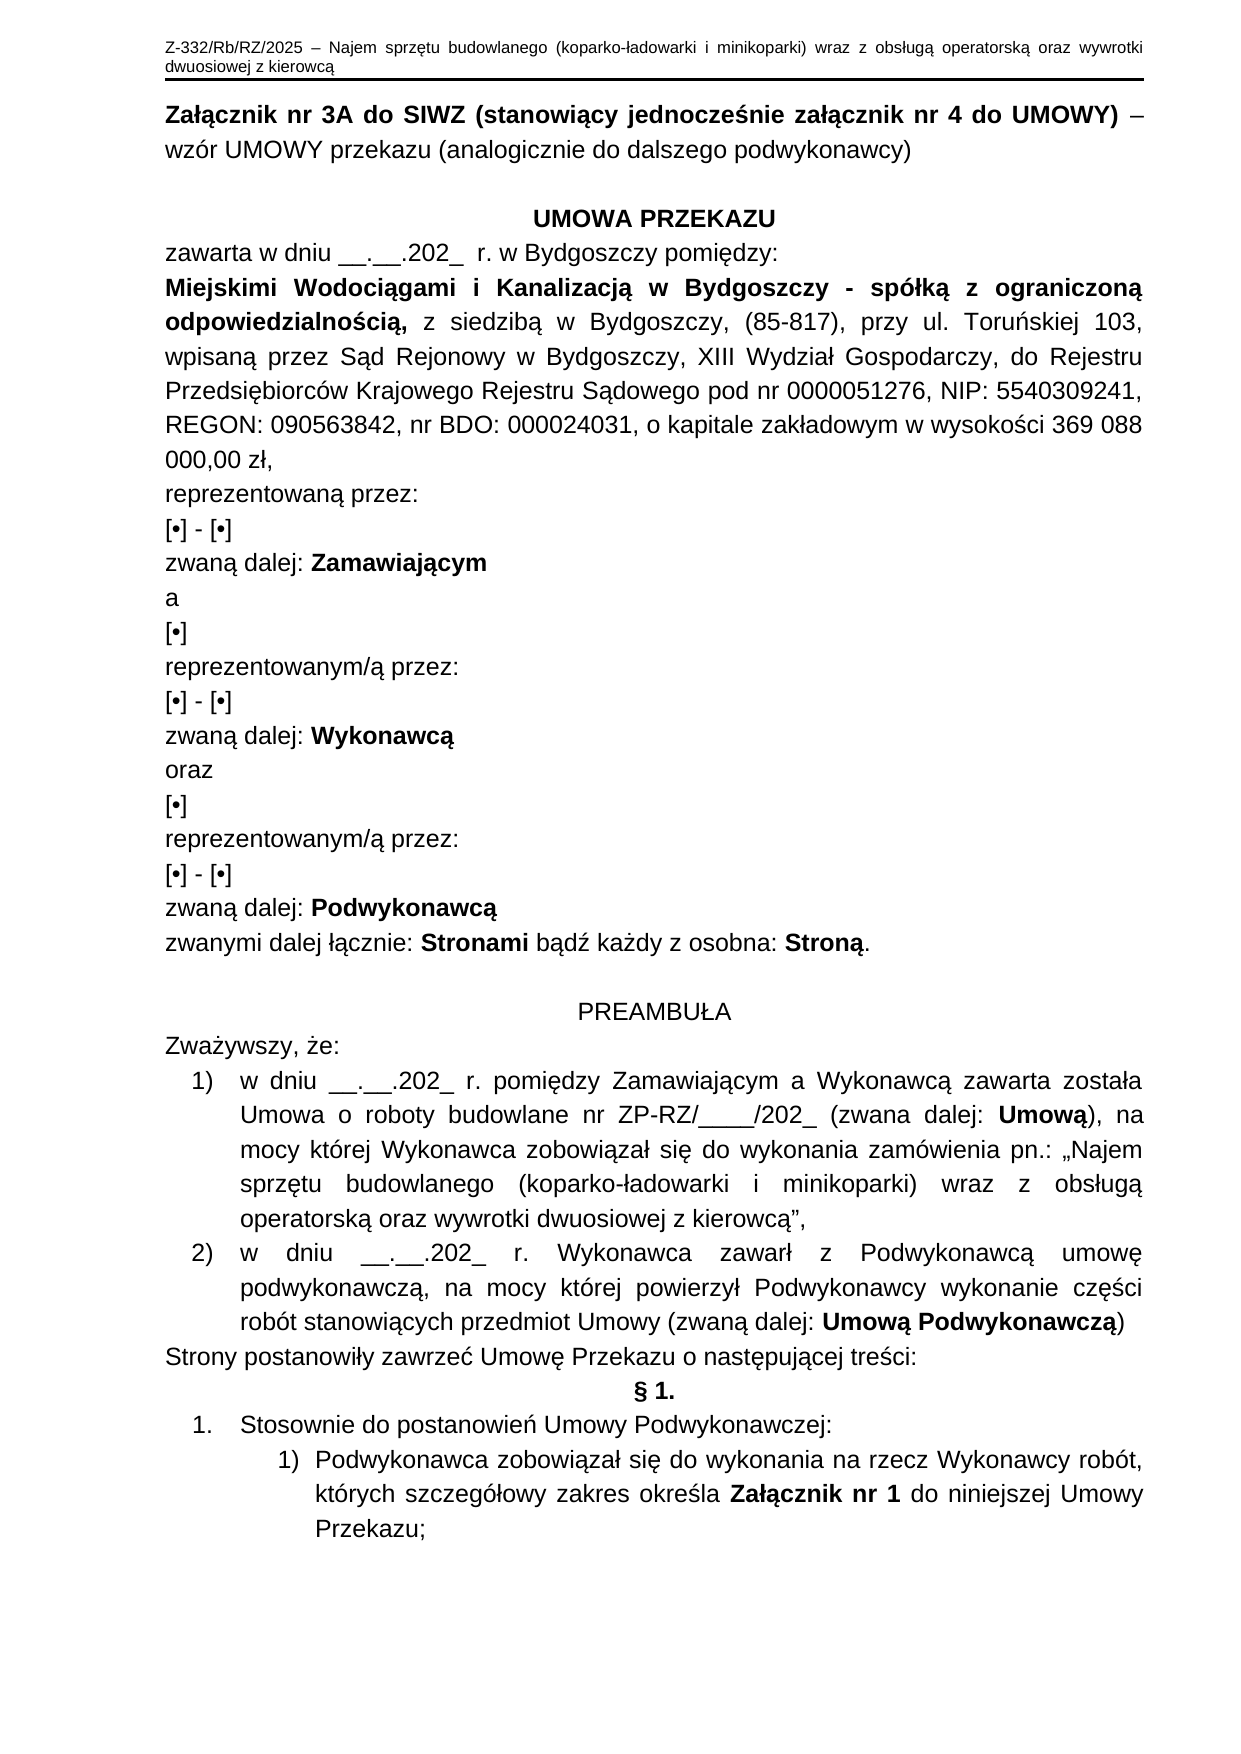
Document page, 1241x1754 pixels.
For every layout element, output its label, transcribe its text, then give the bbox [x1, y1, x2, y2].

text reprezentowaną przez: [165, 479, 1144, 508]
text zwaną dalej: Wykonawcą [165, 721, 1144, 749]
text zwaną dalej: Zamawiającym [165, 548, 1144, 577]
text [•] [165, 617, 1144, 646]
text [•] [165, 790, 1144, 818]
text Zważywszy, że: [165, 1031, 1144, 1060]
list w dniu __.__.202_ r. Wykonawca zawarł z Podwykonawcą umowę podwykonawczą, na mocy której powierzył Podwykonawcy wykonanie części robót stanowiących przedmiot Umowy (zwaną dalej: Umową Podwykonawczą) [202, 1238, 1144, 1336]
text Miejskimi Wodociągami i Kanalizacją w Bydgoszczy - spółką z ograniczoną odpowiedzialnością, z siedzibą w Bydgoszczy, (85-817), przy ul. Toruńskiej 103, wpisaną przez Sąd Rejonowy w Bydgoszczy, XIII Wydział Gospodarczy, do Rejestru Przedsiębiorców Krajowego Rejestru Sądowego pod nr 0000051276, NIP: 5540309241, REGON: 090563842, nr BDO: 000024031, o kapitale zakładowym w wysokości 369 088 000,00 zł, [165, 273, 1144, 474]
list Podwykonawca zobowiązał się do wykonania na rzecz Wykonawcy robót, których szczegółowy zakres określa Załącznik nr 1 do niniejszej Umowy Przekazu; [277, 1445, 1144, 1543]
text reprezentowanym/ą przez: [165, 824, 1144, 853]
text [•] - [•] [165, 859, 1144, 887]
text a [165, 583, 1144, 612]
text Załącznik nr 3A do SIWZ (stanowiący jednocześnie załącznik nr 4 do UMOWY) – wzór UMOWY przekazu (analogicznie do dalszego podwykonawcy) [165, 100, 1144, 163]
text zwaną dalej: Podwykonawcą [165, 893, 1144, 922]
text zwanymi dalej łącznie: Stronami bądź każdy z osobna: Stroną. [165, 928, 1144, 956]
list w dniu __.__.202_ r. pomiędzy Zamawiającym a Wykonawcą zawarta została Umowa o roboty budowlane nr ZP-RZ/____/202_ (zwana dalej: Umową), na mocy której Wykonawca zobowiązał się do wykonania zamówienia pn.: „Najem sprzętu budowlanego (koparko-ładowarki i minikoparki) wraz z obsługą operatorską oraz wywrotki dwuosiowej z kierowcą”, [202, 1066, 1144, 1232]
text [•] - [•] [165, 514, 1144, 543]
list Stosownie do postanowień Umowy Podwykonawczej: [202, 1410, 1144, 1439]
text oraz [165, 755, 1144, 784]
text PREAMBUŁA [165, 997, 1144, 1025]
text reprezentowanym/ą przez: [165, 652, 1144, 681]
text § 1. [165, 1376, 1144, 1405]
text [•] - [•] [165, 686, 1144, 715]
text Strony postanowiły zawrzeć Umowę Przekazu o następującej treści: [165, 1341, 1144, 1370]
text UMOWA PRZEKAZU [165, 204, 1144, 232]
text zawarta w dniu __.__.202_ r. w Bydgoszczy pomiędzy: [165, 238, 1144, 267]
